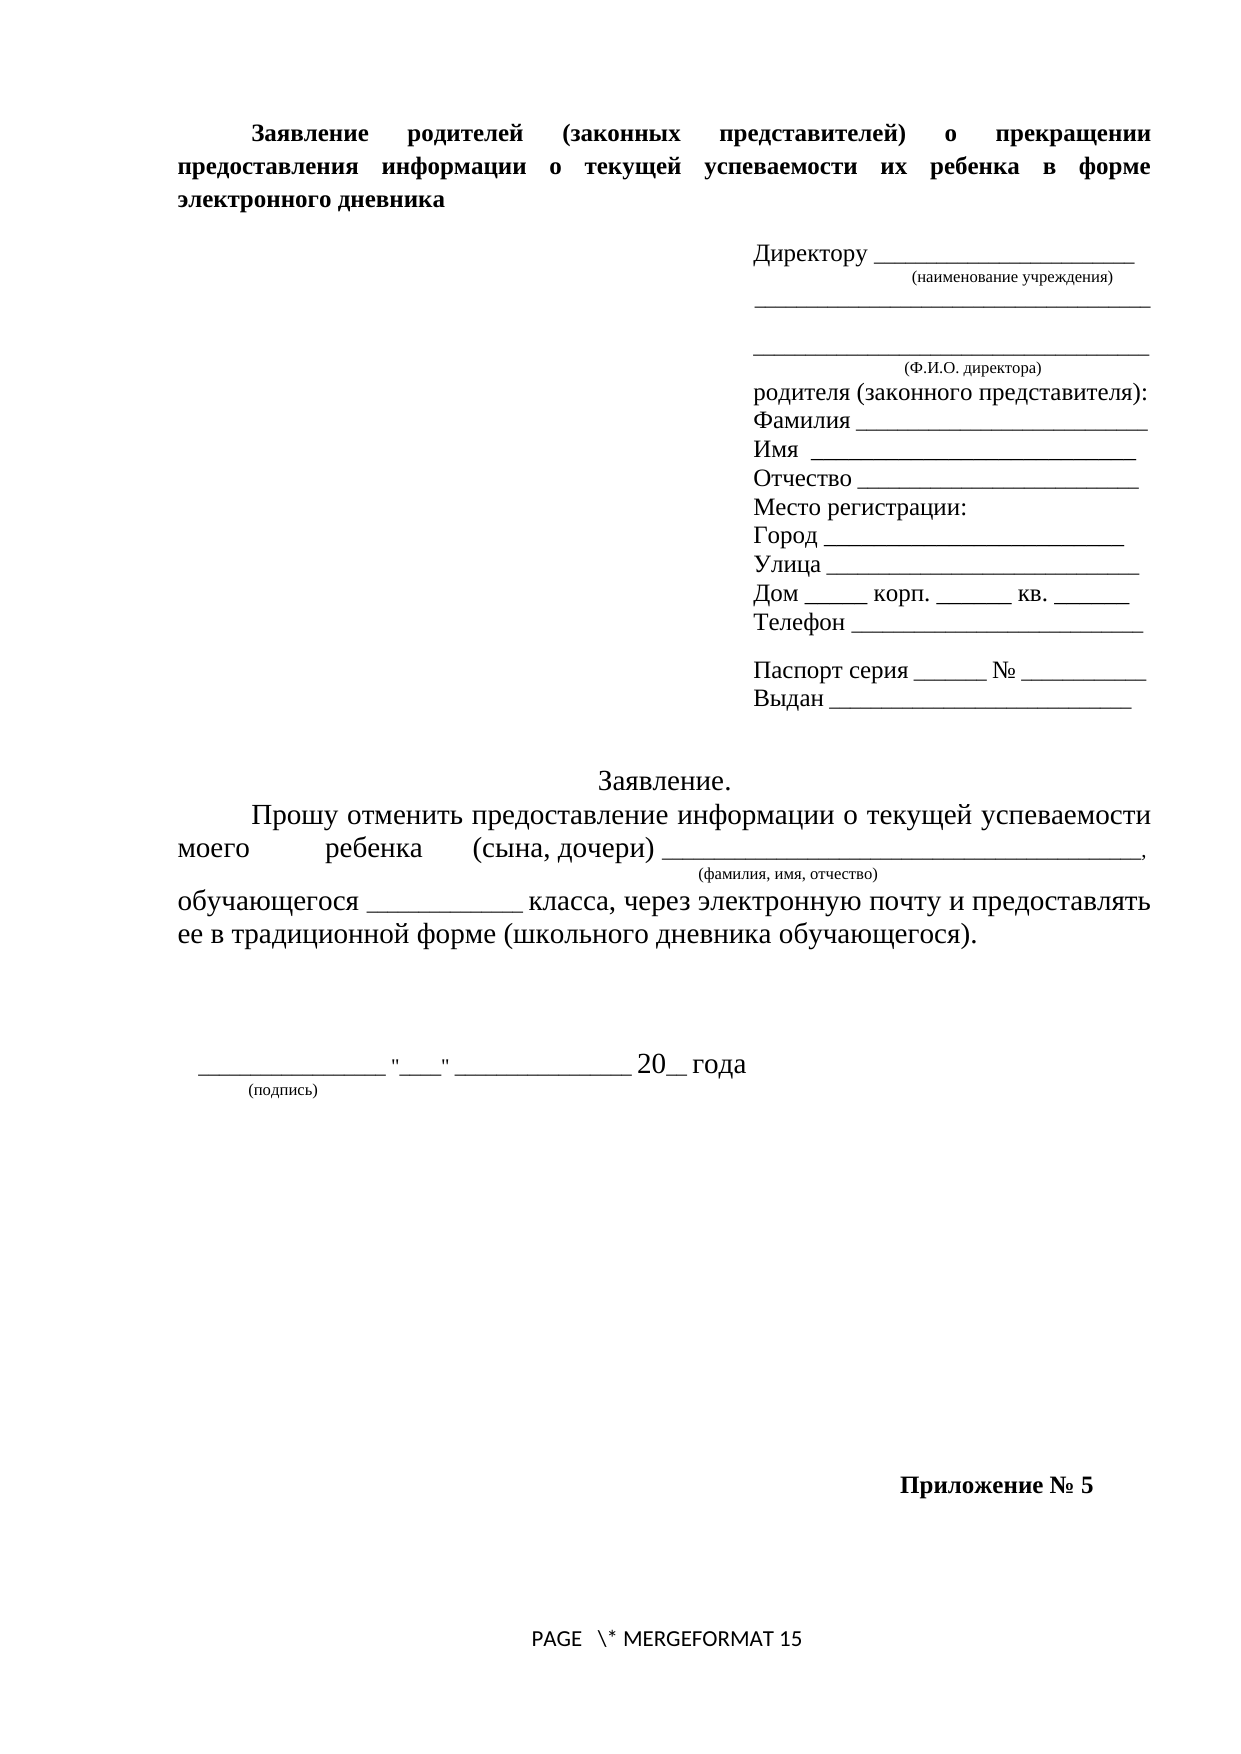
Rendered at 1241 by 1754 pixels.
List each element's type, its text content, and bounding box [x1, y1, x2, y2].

text (Ф.И.О. директора) [753, 358, 1152, 377]
text Имя __________________________ [753, 434, 1152, 463]
text Приложение № 5 [679, 1470, 1152, 1499]
text (наименование учреждения) ______________________________________ [753, 267, 1152, 310]
text Заявление родителей (законных представителей) о прекращении предоставления информации о текущей успеваемости их ребенка в форме электронного дневника [177, 118, 1152, 213]
text Директору _________________________ [753, 238, 1152, 267]
text Отчество ___________________________ [753, 463, 1152, 492]
text Дом _____ корп. ______ кв. ______ [753, 578, 1152, 607]
text (подпись) [177, 1079, 1152, 1099]
text Место регистрации: [753, 492, 1152, 521]
text __________________ "____" _________________ 20__ года [177, 1046, 1152, 1079]
text Выдан _____________________________ [753, 683, 1152, 712]
text Телефон ____________________________ [753, 607, 1152, 636]
text Прошу отменить предоставление информации о текущей успеваемости моего ребенка (сына, дочери) ______________________________________________, [177, 797, 1152, 864]
text Улица ______________________________ [753, 549, 1152, 578]
text Фамилия ____________________________ [753, 406, 1152, 434]
text (фамилия, имя, отчество) [177, 864, 1152, 883]
text Паспорт серия _______ № ____________ [753, 655, 1152, 683]
text ______________________________________ [753, 310, 1152, 358]
text родителя (законного представителя): [753, 377, 1152, 406]
text обучающегося _______________ класса, через электронную почту и предоставлять ее в традиционной форме (школьного дневника обучающегося). [177, 883, 1152, 950]
text Город ________________________ [753, 521, 1152, 549]
text Заявление. [177, 763, 1152, 797]
